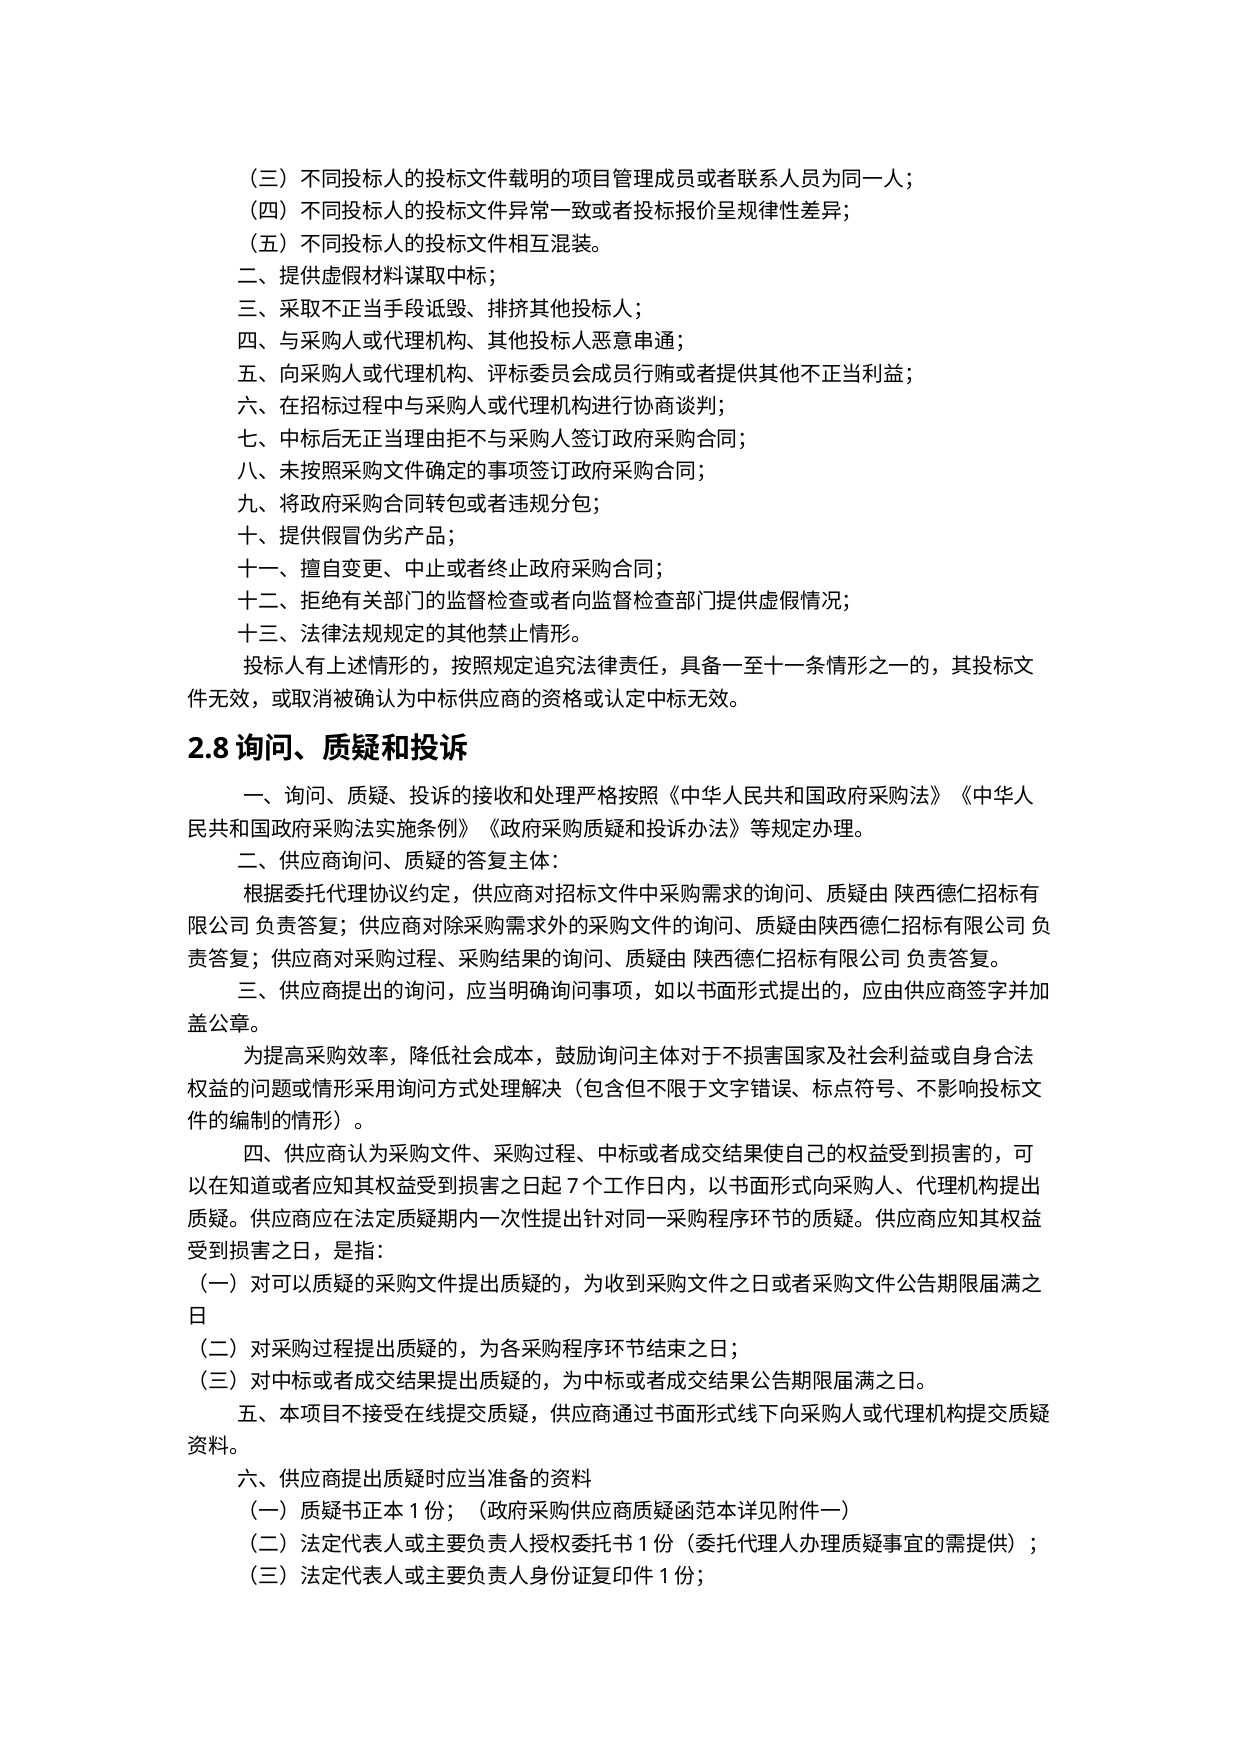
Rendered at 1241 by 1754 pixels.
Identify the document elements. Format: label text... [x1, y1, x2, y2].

text 投标人有上述情形的，按照规定追究法律责任，具备一至十一条情形之一的，其投标文件无效，或取消被确认为中标供应商的资格或认定中标无效。 [187, 649, 1053, 714]
text （三）不同投标人的投标文件载明的项目管理成员或者联系人员为同一人； [187, 162, 1053, 194]
text 二、供应商询问、质疑的答复主体： [187, 844, 1053, 877]
text 为提高采购效率，降低社会成本，鼓励询问主体对于不损害国家及社会利益或自身合法权益的问题或情形采用询问方式处理解决（包含但不限于文字错误、标点符号、不影响投标文件的编制的情形）。 [187, 1039, 1053, 1137]
text （四）不同投标人的投标文件异常一致或者投标报价呈规律性差异； [187, 194, 1053, 227]
text （一）对可以质疑的采购文件提出质疑的，为收到采购文件之日或者采购文件公告期限届满之日 [187, 1267, 1053, 1332]
text 七、中标后无正当理由拒不与采购人签订政府采购合同； [187, 422, 1053, 454]
text 根据委托代理协议约定，供应商对招标文件中采购需求的询问、质疑由 陕西德仁招标有限公司 负责答复；供应商对除采购需求外的采购文件的询问、质疑由陕西德仁招标有限公司 负责答复；供应商对采购过程、采购结果的询问、质疑由 陕西德仁招标有限公司 负责答复。 [187, 877, 1053, 974]
text 六、在招标过程中与采购人或代理机构进行协商谈判； [187, 389, 1053, 422]
text （三）对中标或者成交结果提出质疑的，为中标或者成交结果公告期限届满之日。 [187, 1364, 1053, 1397]
text （一）质疑书正本1份；（政府采购供应商质疑函范本详见附件一） [187, 1494, 1053, 1527]
text 十二、拒绝有关部门的监督检查或者向监督检查部门提供虚假情况； [187, 584, 1053, 617]
text 八、未按照采购文件确定的事项签订政府采购合同； [187, 454, 1053, 487]
text 五、向采购人或代理机构、评标委员会成员行贿或者提供其他不正当利益； [187, 357, 1053, 389]
text 三、供应商提出的询问，应当明确询问事项，如以书面形式提出的，应由供应商签字并加盖公章。 [187, 974, 1053, 1039]
text 四、与采购人或代理机构、其他投标人恶意串通； [187, 324, 1053, 357]
text 十、提供假冒伪劣产品； [187, 519, 1053, 552]
text （五）不同投标人的投标文件相互混装。 [187, 227, 1053, 259]
text 十三、法律法规规定的其他禁止情形。 [187, 617, 1053, 649]
text （二）对采购过程提出质疑的，为各采购程序环节结束之日； [187, 1332, 1053, 1364]
text 四、供应商认为采购文件、采购过程、中标或者成交结果使自己的权益受到损害的，可以在知道或者应知其权益受到损害之日起7个工作日内，以书面形式向采购人、代理机构提出质疑。供应商应在法定质疑期内一次性提出针对同一采购程序环节的质疑。供应商应知其权益受到损害之日，是指： [187, 1137, 1053, 1267]
text （三）法定代表人或主要负责人身份证复印件1份； [187, 1559, 1053, 1592]
text 九、将政府采购合同转包或者违规分包； [187, 487, 1053, 519]
text 六、供应商提出质疑时应当准备的资料 [187, 1462, 1053, 1494]
text 五、本项目不接受在线提交质疑，供应商通过书面形式线下向采购人或代理机构提交质疑资料。 [187, 1397, 1053, 1462]
text 2.8询问、质疑和投诉 [187, 714, 1053, 779]
text 三、采取不正当手段诋毁、排挤其他投标人； [187, 292, 1053, 324]
text 一、询问、质疑、投诉的接收和处理严格按照《中华人民共和国政府采购法》《中华人民共和国政府采购法实施条例》《政府采购质疑和投诉办法》等规定办理。 [187, 779, 1053, 844]
text 十一、擅自变更、中止或者终止政府采购合同； [187, 552, 1053, 584]
text （二）法定代表人或主要负责人授权委托书1份（委托代理人办理质疑事宜的需提供）； [187, 1527, 1053, 1559]
text 二、提供虚假材料谋取中标； [187, 259, 1053, 292]
